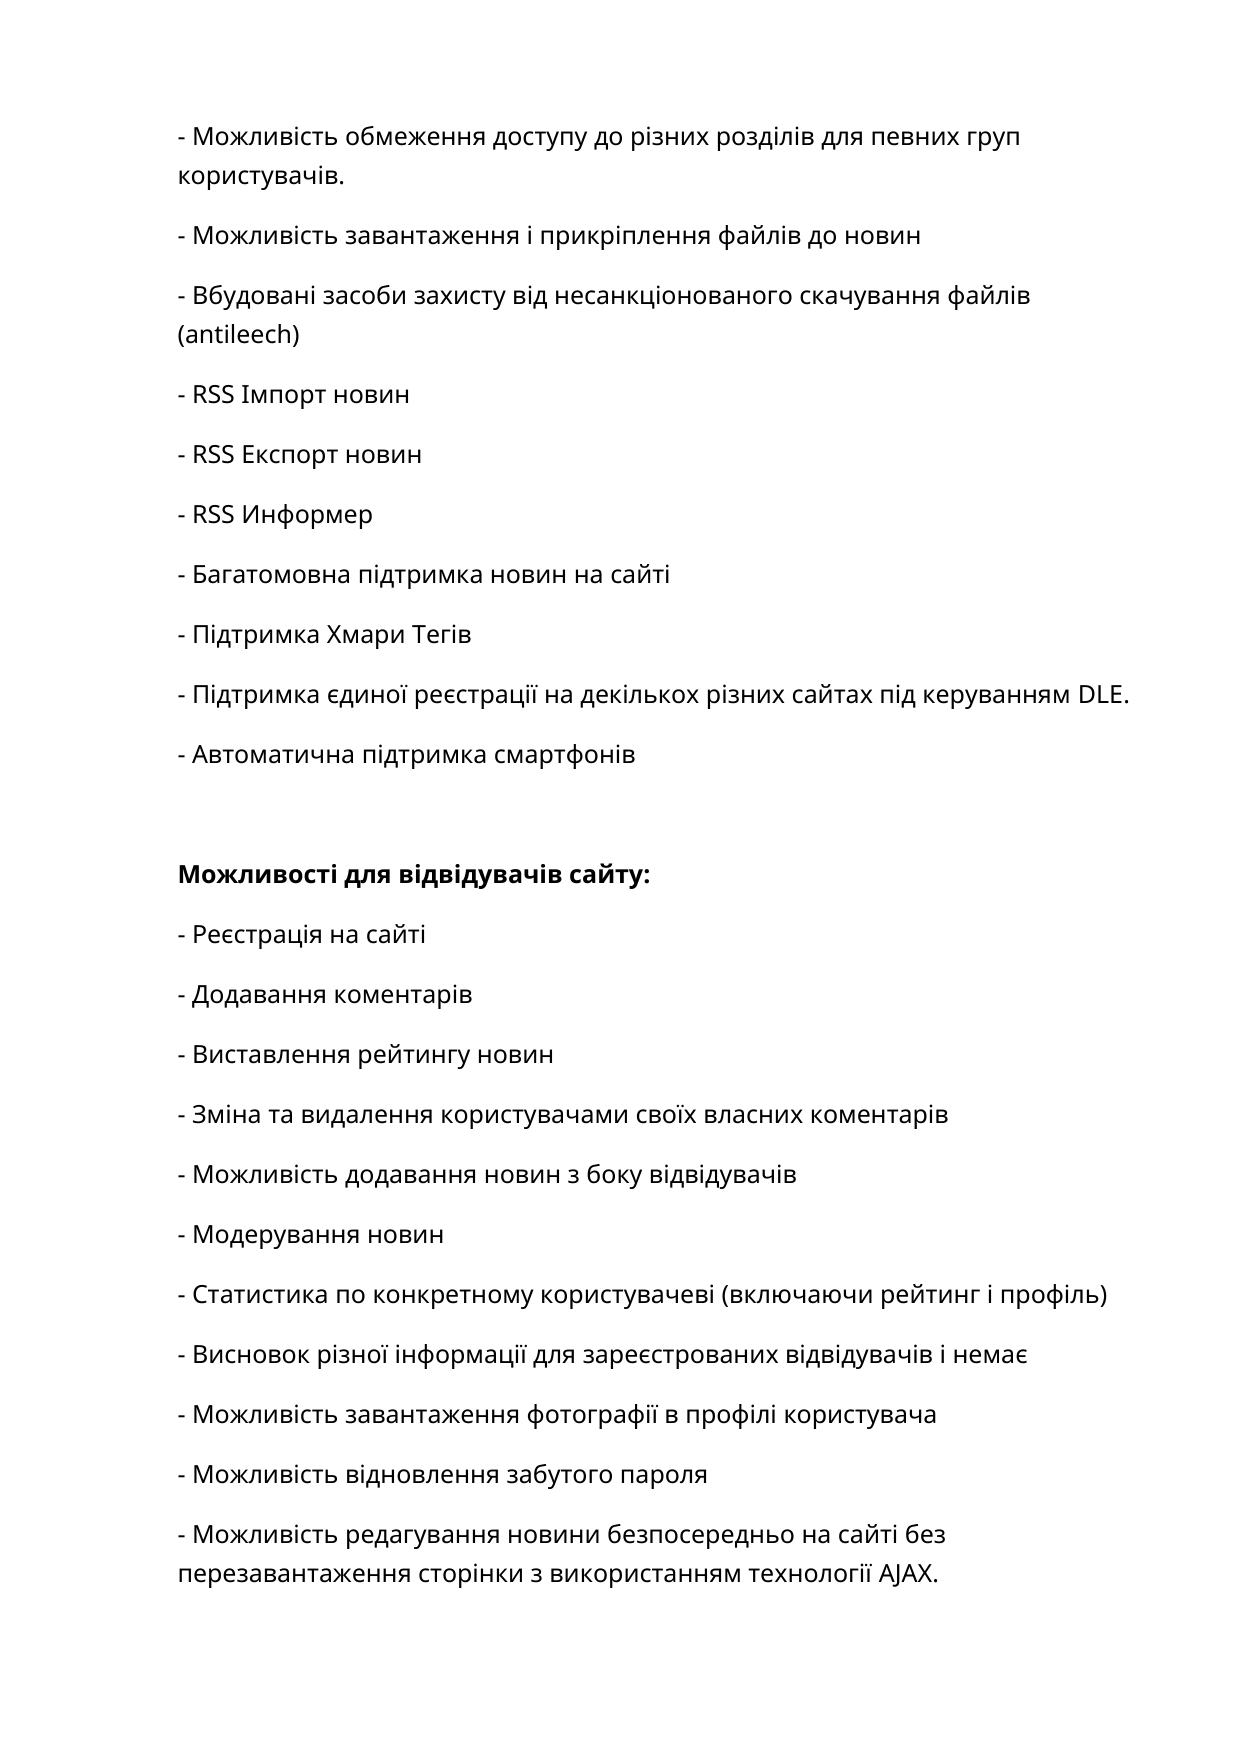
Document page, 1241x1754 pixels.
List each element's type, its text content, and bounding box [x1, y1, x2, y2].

text - Можливість додавання новин з боку відвідувачів [177, 1156, 1152, 1191]
text - Модерування новин [177, 1216, 1152, 1251]
text - Можливість обмеження доступу до різних розділів для певних груп користувачів. [177, 118, 1152, 191]
text - Статистика по конкретному користувачеві (включаючи рейтинг і профіль) [177, 1276, 1152, 1311]
text - Можливість завантаження і прикріплення файлів до новин [177, 217, 1152, 251]
text - Висновок різної інформації для зареєстрованих відвідувачів і немає [177, 1336, 1152, 1371]
text - RSS Експорт новин [177, 436, 1152, 471]
text - Вбудовані засоби захисту від несанкціонованого скачування файлів (antileech) [177, 277, 1152, 351]
text - RSS Информер [177, 496, 1152, 531]
text - Можливість редагування новини безпосередньо на сайті без перезавантаження сторінки з використанням технології AJAX. [177, 1516, 1152, 1590]
text - Можливість завантаження фотографії в профілі користувача [177, 1396, 1152, 1431]
text - Підтримка Хмари Тегів [177, 616, 1152, 651]
text - Можливість відновлення забутого пароля [177, 1456, 1152, 1491]
text - Багатомовна підтримка новин на сайті [177, 556, 1152, 591]
text Можливості для відвідувачів сайту: [177, 856, 1152, 891]
text - Виставлення рейтингу новин [177, 1036, 1152, 1071]
text - Автоматична підтримка смартфонів [177, 736, 1152, 771]
text - Зміна та видалення користувачами своїх власних коментарів [177, 1096, 1152, 1131]
text - Реєстрація на сайті [177, 916, 1152, 951]
text - Додавання коментарів [177, 976, 1152, 1011]
text - RSS Імпорт новин [177, 376, 1152, 411]
text - Підтримка єдиної реєстрації на декількох різних сайтах під керуванням DLE. [177, 676, 1152, 711]
